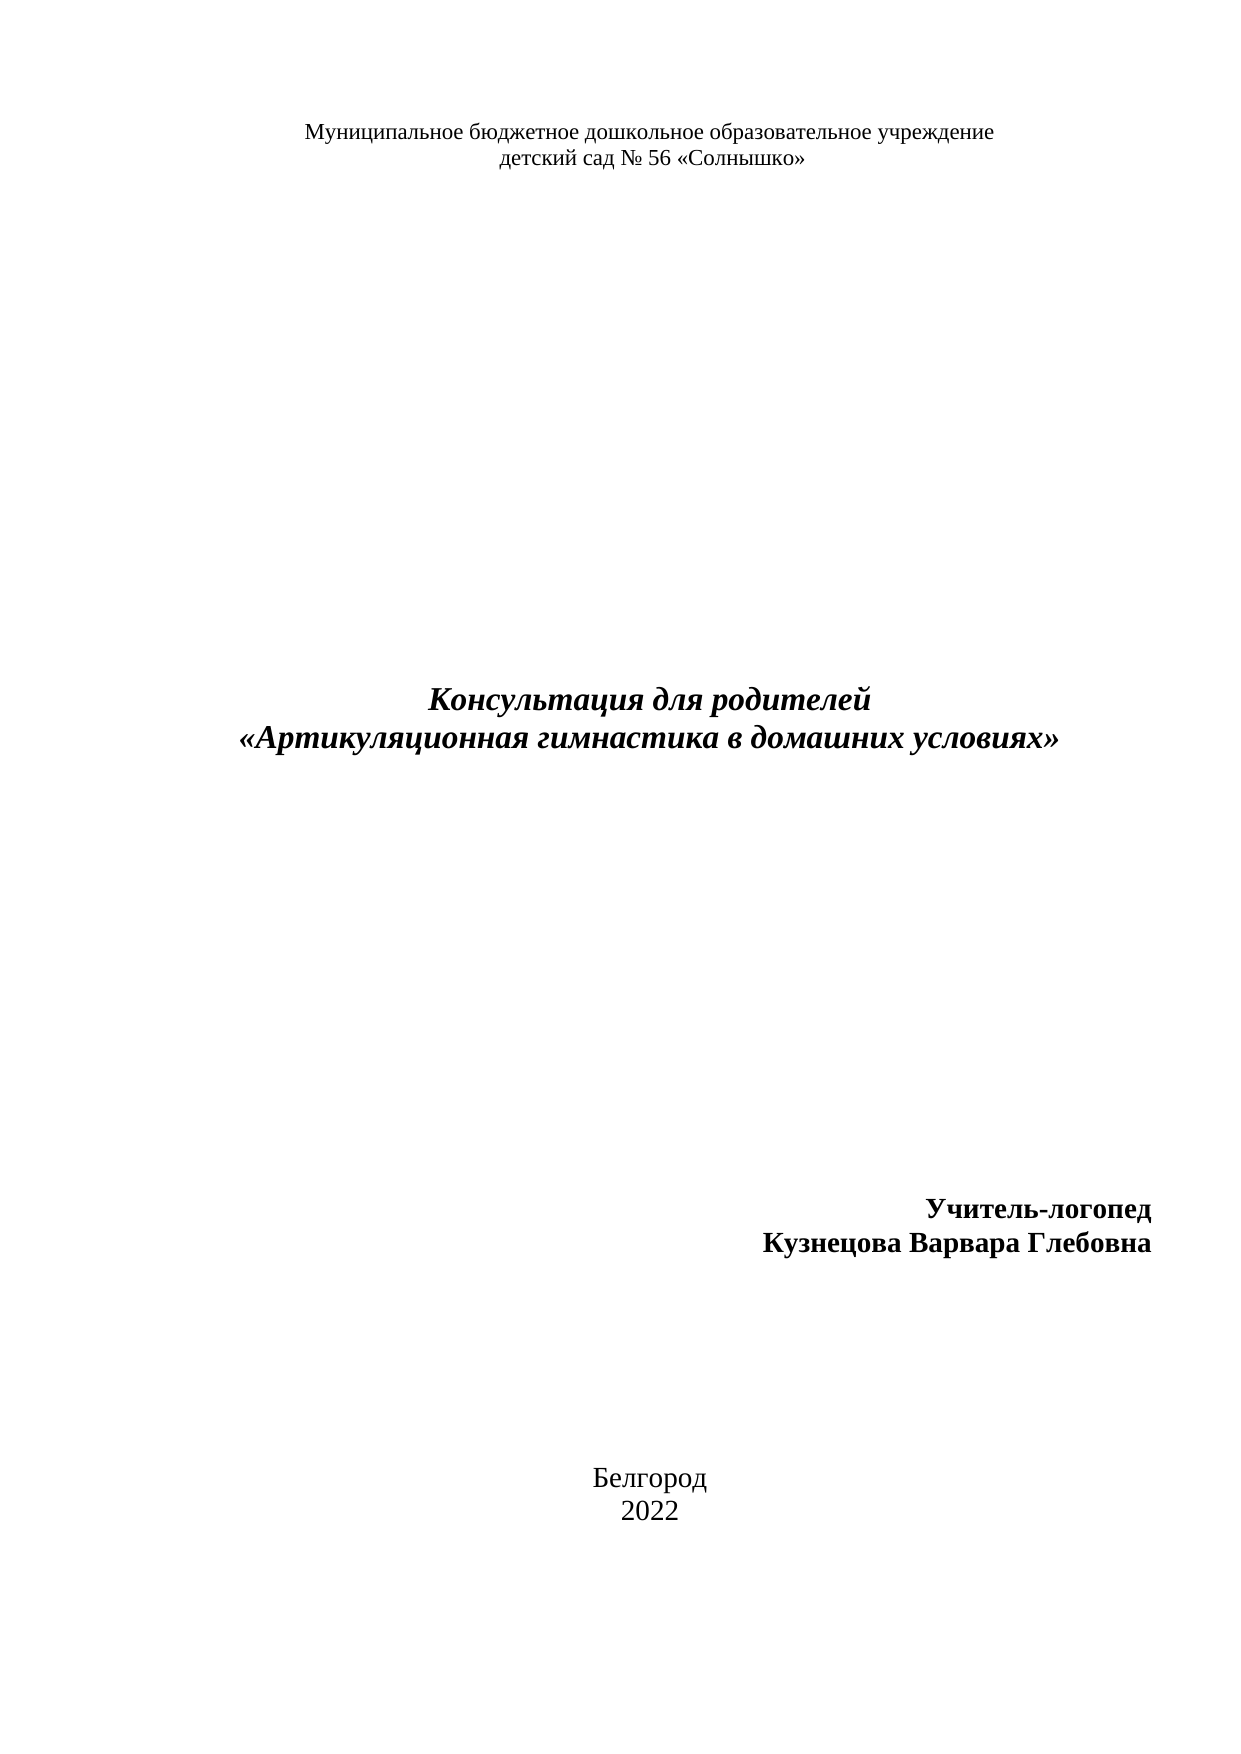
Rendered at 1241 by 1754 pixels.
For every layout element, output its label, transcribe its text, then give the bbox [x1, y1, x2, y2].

text 2022 [148, 1493, 1152, 1527]
text Муниципальное бюджетное дошкольное образовательное учреждение [148, 118, 1152, 144]
text Кузнецова Варвара Глебовна [148, 1225, 1152, 1258]
text «Артикуляционная гимнастика в домашних условиях» [148, 717, 1152, 755]
text детский сад № 56 «Солнышко» [148, 144, 1152, 171]
text Белгород [148, 1460, 1152, 1493]
text Консультация для родителей [148, 679, 1152, 717]
text Учитель-логопед [148, 1191, 1152, 1225]
